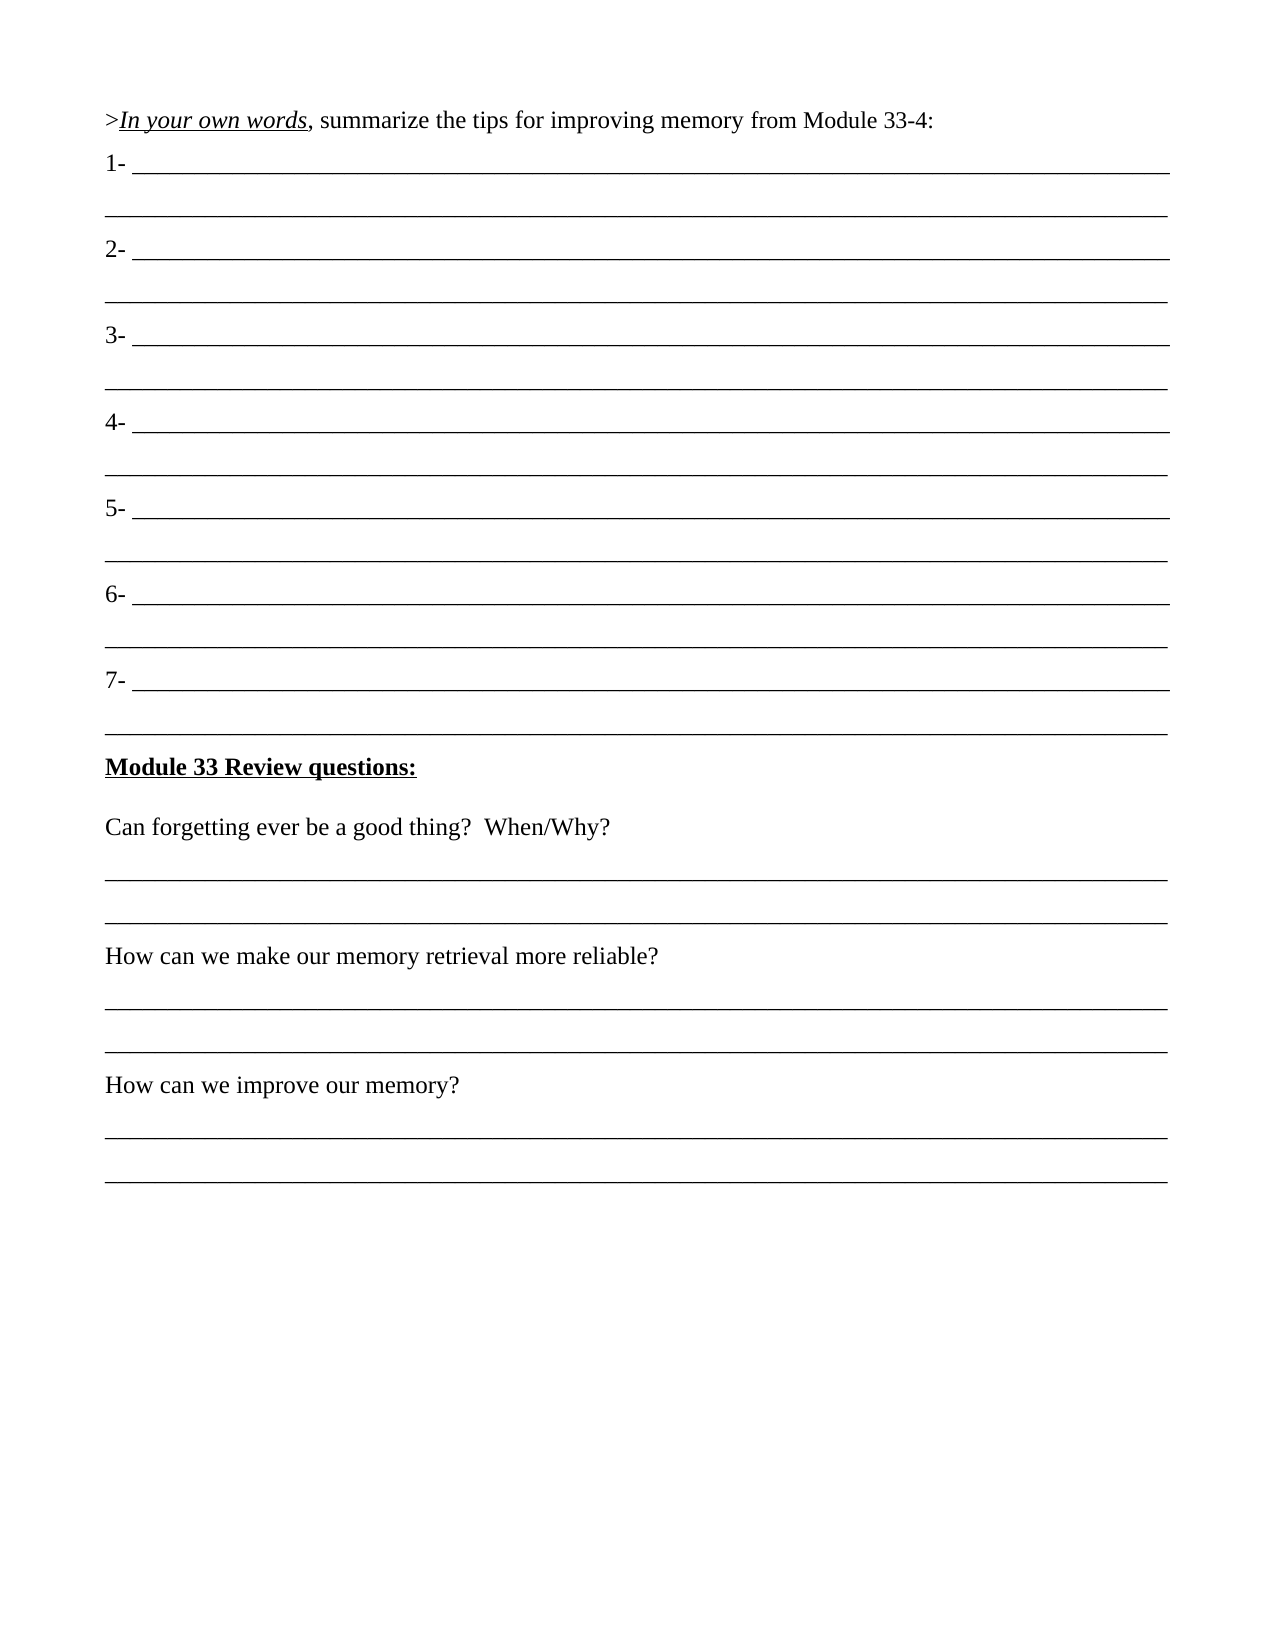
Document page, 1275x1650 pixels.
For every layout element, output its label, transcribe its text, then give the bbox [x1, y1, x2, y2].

text >In your own words, summarize the tips for improving memory from Module 33-4: 1- ___________________________________________________________________________________ _____________________________________________________________________________________ 2- ___________________________________________________________________________________ _____________________________________________________________________________________ 3- ___________________________________________________________________________________ _____________________________________________________________________________________ 4- ___________________________________________________________________________________ _____________________________________________________________________________________ 5- ___________________________________________________________________________________ _____________________________________________________________________________________ 6- ___________________________________________________________________________________ _____________________________________________________________________________________ 7- ___________________________________________________________________________________ _____________________________________________________________________________________ Module 33 Review questions: [105, 105, 1170, 781]
text Can forgetting ever be a good thing? When/Why? __________________________________________________________________________________________________________________________________________________________________________How can we make our memory retrieval more reliable? __________________________________________________________________________________________________________________________________________________________________________ How can we improve our memory? _____________________________________________________________________________________ _____________________________________________________________________________________ [105, 812, 1170, 1185]
